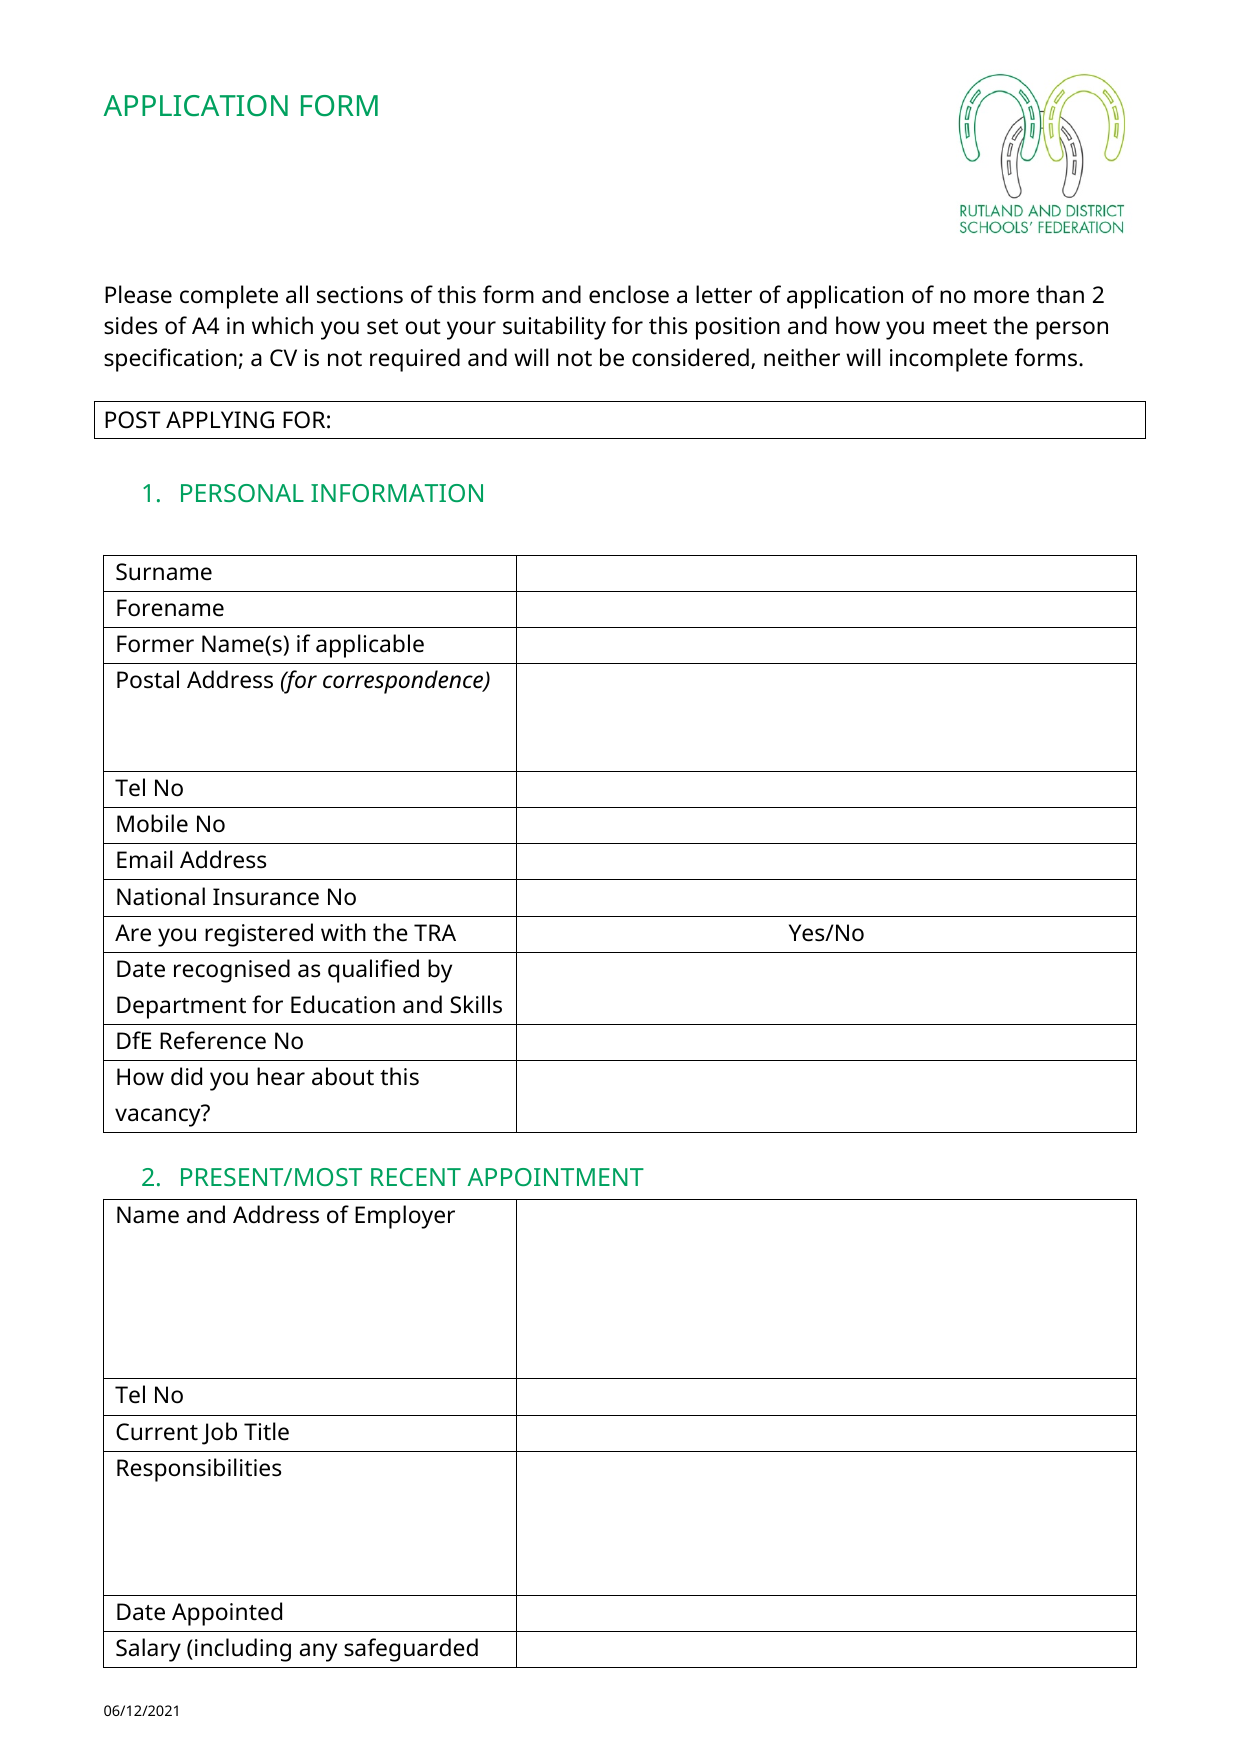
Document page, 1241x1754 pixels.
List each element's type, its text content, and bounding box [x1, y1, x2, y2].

table_header [517, 556, 1136, 591]
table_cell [104, 1632, 516, 1667]
table_cell Email Address [104, 844, 516, 879]
table_cell [517, 1632, 1136, 1667]
table_cell Yes/No [517, 917, 1136, 952]
table_cell Forename [104, 592, 516, 627]
table_cell [517, 1452, 1136, 1594]
list PERSONAL INFORMATION [141, 476, 1137, 510]
table_cell Date recognised as qualified by Department for Education and Skills [104, 953, 516, 1024]
table_header [517, 1200, 1136, 1378]
table_cell [517, 664, 1136, 771]
table_cell How did you hear about this vacancy? [104, 1061, 516, 1132]
table_cell DfE Reference No [104, 1025, 516, 1060]
table_cell [517, 1061, 1136, 1132]
list PRESENT/MOST RECENT APPOINTMENT [141, 1159, 1137, 1193]
table_header Surname [104, 556, 516, 591]
text Please complete all sections of this form and enclose a letter of application of no more than 2 sides of A4 in which you set out your suitability for this position and how you meet the person specification; a CV is not required and will not be considered, neither will incomplete forms. [103, 279, 1137, 373]
text POST APPLYING FOR: [95, 402, 1145, 438]
table_cell [517, 808, 1136, 843]
table_cell [517, 592, 1136, 627]
table_header Name and Address of Employer [104, 1200, 516, 1378]
table_cell Current Job Title [104, 1416, 516, 1451]
table_cell [517, 844, 1136, 879]
table_cell Tel No [104, 772, 516, 807]
table_cell [517, 772, 1136, 807]
table_cell [517, 953, 1136, 1024]
table_cell Former Name(s) if applicable [104, 628, 516, 663]
table_cell [517, 1596, 1136, 1631]
picture [946, 58, 1138, 251]
table_cell [517, 628, 1136, 663]
table_cell [517, 1416, 1136, 1451]
table_cell Are you registered with the TRA [104, 917, 516, 952]
table_cell [517, 1025, 1136, 1060]
table_cell Postal Address (for correspondence) [104, 664, 516, 771]
table_cell National Insurance No [104, 880, 516, 916]
table_cell [517, 880, 1136, 916]
table_cell Tel No [104, 1379, 516, 1414]
table_cell Date Appointed [104, 1596, 516, 1631]
table_cell [517, 1379, 1136, 1414]
table_cell Responsibilities [104, 1452, 516, 1594]
table_cell Mobile No [104, 808, 516, 843]
